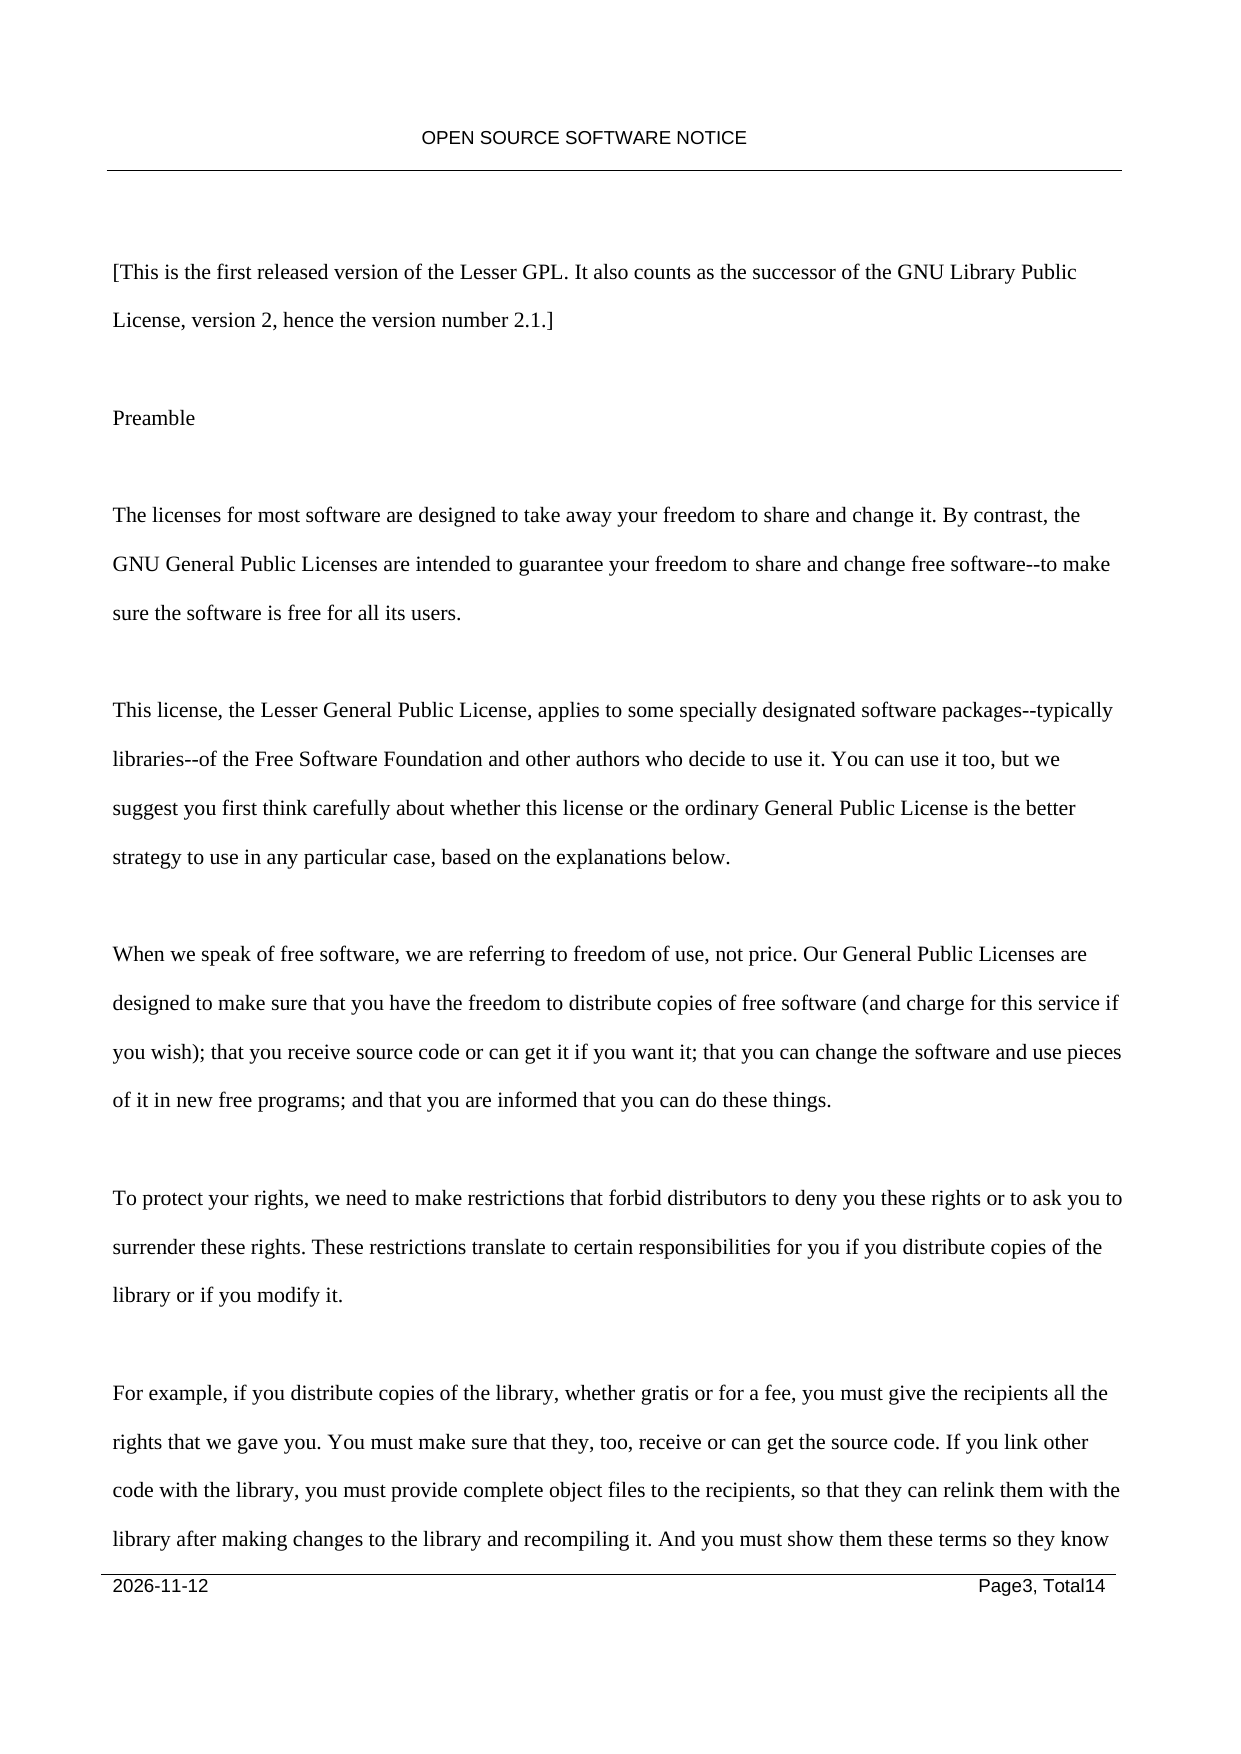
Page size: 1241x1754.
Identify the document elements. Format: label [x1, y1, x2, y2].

text [112, 206, 1128, 1555]
